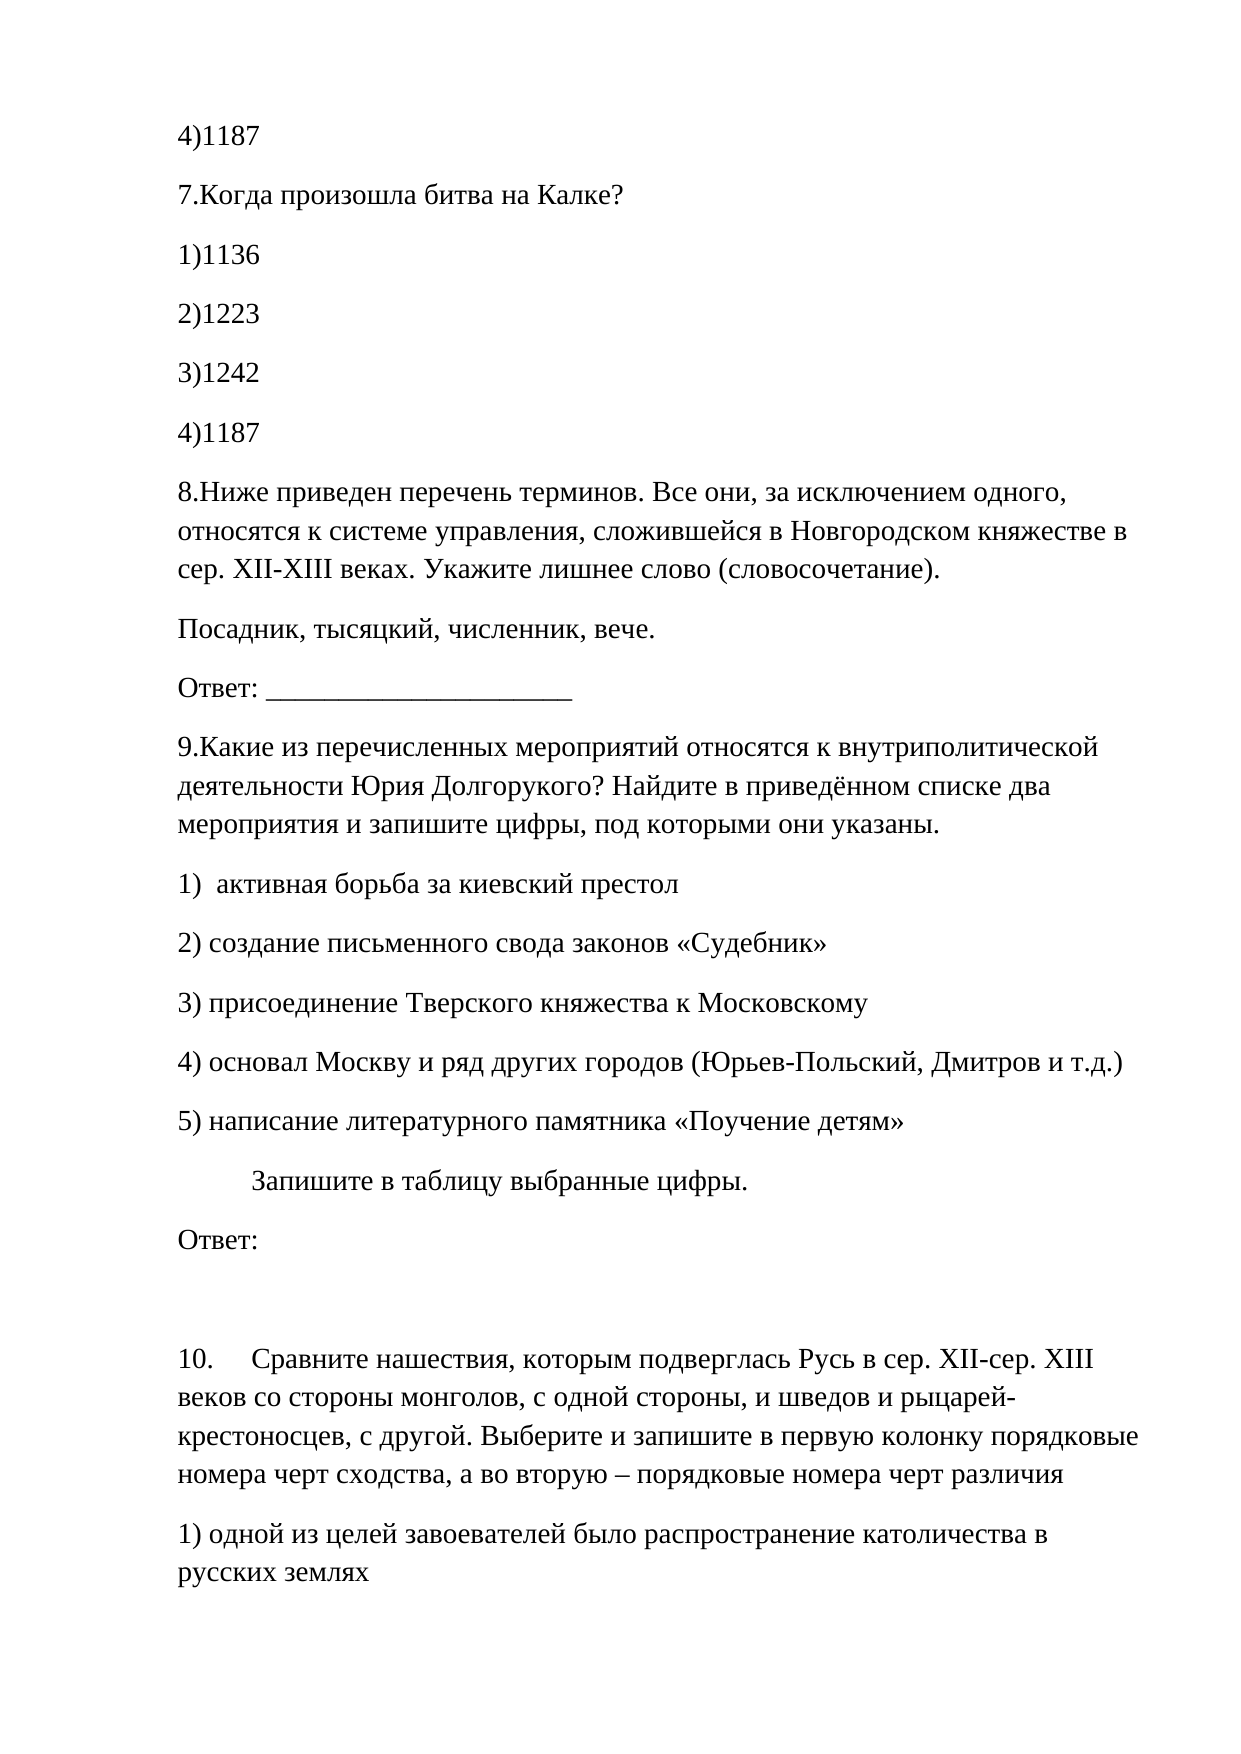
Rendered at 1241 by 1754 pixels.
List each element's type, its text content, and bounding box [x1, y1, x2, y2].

text 7.Когда произошла битва на Калке? [177, 177, 1152, 211]
text 5) написание литературного памятника «Поучение детям» [177, 1103, 1152, 1137]
text 1) активная борьба за киевский престол [177, 866, 1152, 899]
text Посадник, тысяцкий, численник, вече. [177, 611, 1152, 644]
text 1) одной из целей завоевателей было распространение католичества в русских землях [177, 1516, 1152, 1588]
text Ответ: [177, 1222, 1152, 1256]
text 4) основал Москву и ряд других городов (Юрьев-Польский, Дмитров и т.д.) [177, 1044, 1152, 1078]
text 1)1136 [177, 237, 1152, 270]
text 9.Какие из перечисленных мероприятий относятся к внутриполитической деятельности Юрия Долгорукого? Найдите в приведённом списке два мероприятия и запишите цифры, под которыми они указаны. [177, 729, 1152, 840]
text 8.Ниже приведен перечень терминов. Все они, за исключением одного, относятся к системе управления, сложившейся в Новгородском княжестве в сер. XII-XIII веках. Укажите лишнее слово (словосочетание). [177, 474, 1152, 585]
text 3) присоединение Тверского княжества к Московскому [177, 985, 1152, 1018]
text Запишите в таблицу выбранные цифры. [177, 1163, 1152, 1196]
text Ответ: _____________________ [177, 670, 1152, 704]
text 3)1242 [177, 356, 1152, 389]
text 4)1187 [177, 415, 1152, 448]
text 10. Сравните нашествия, которым подверглась Русь в сер. XII-сер. XIII веков со стороны монголов, с одной стороны, и шведов и рыцарей-крестоносцев, с другой. Выберите и запишите в первую колонку порядковые номера черт сходства, а во вторую – порядковые номера черт различия [177, 1341, 1152, 1490]
text 2)1223 [177, 296, 1152, 330]
text 2) создание письменного свода законов «Судебник» [177, 925, 1152, 959]
text 4)1187 [177, 118, 1152, 152]
